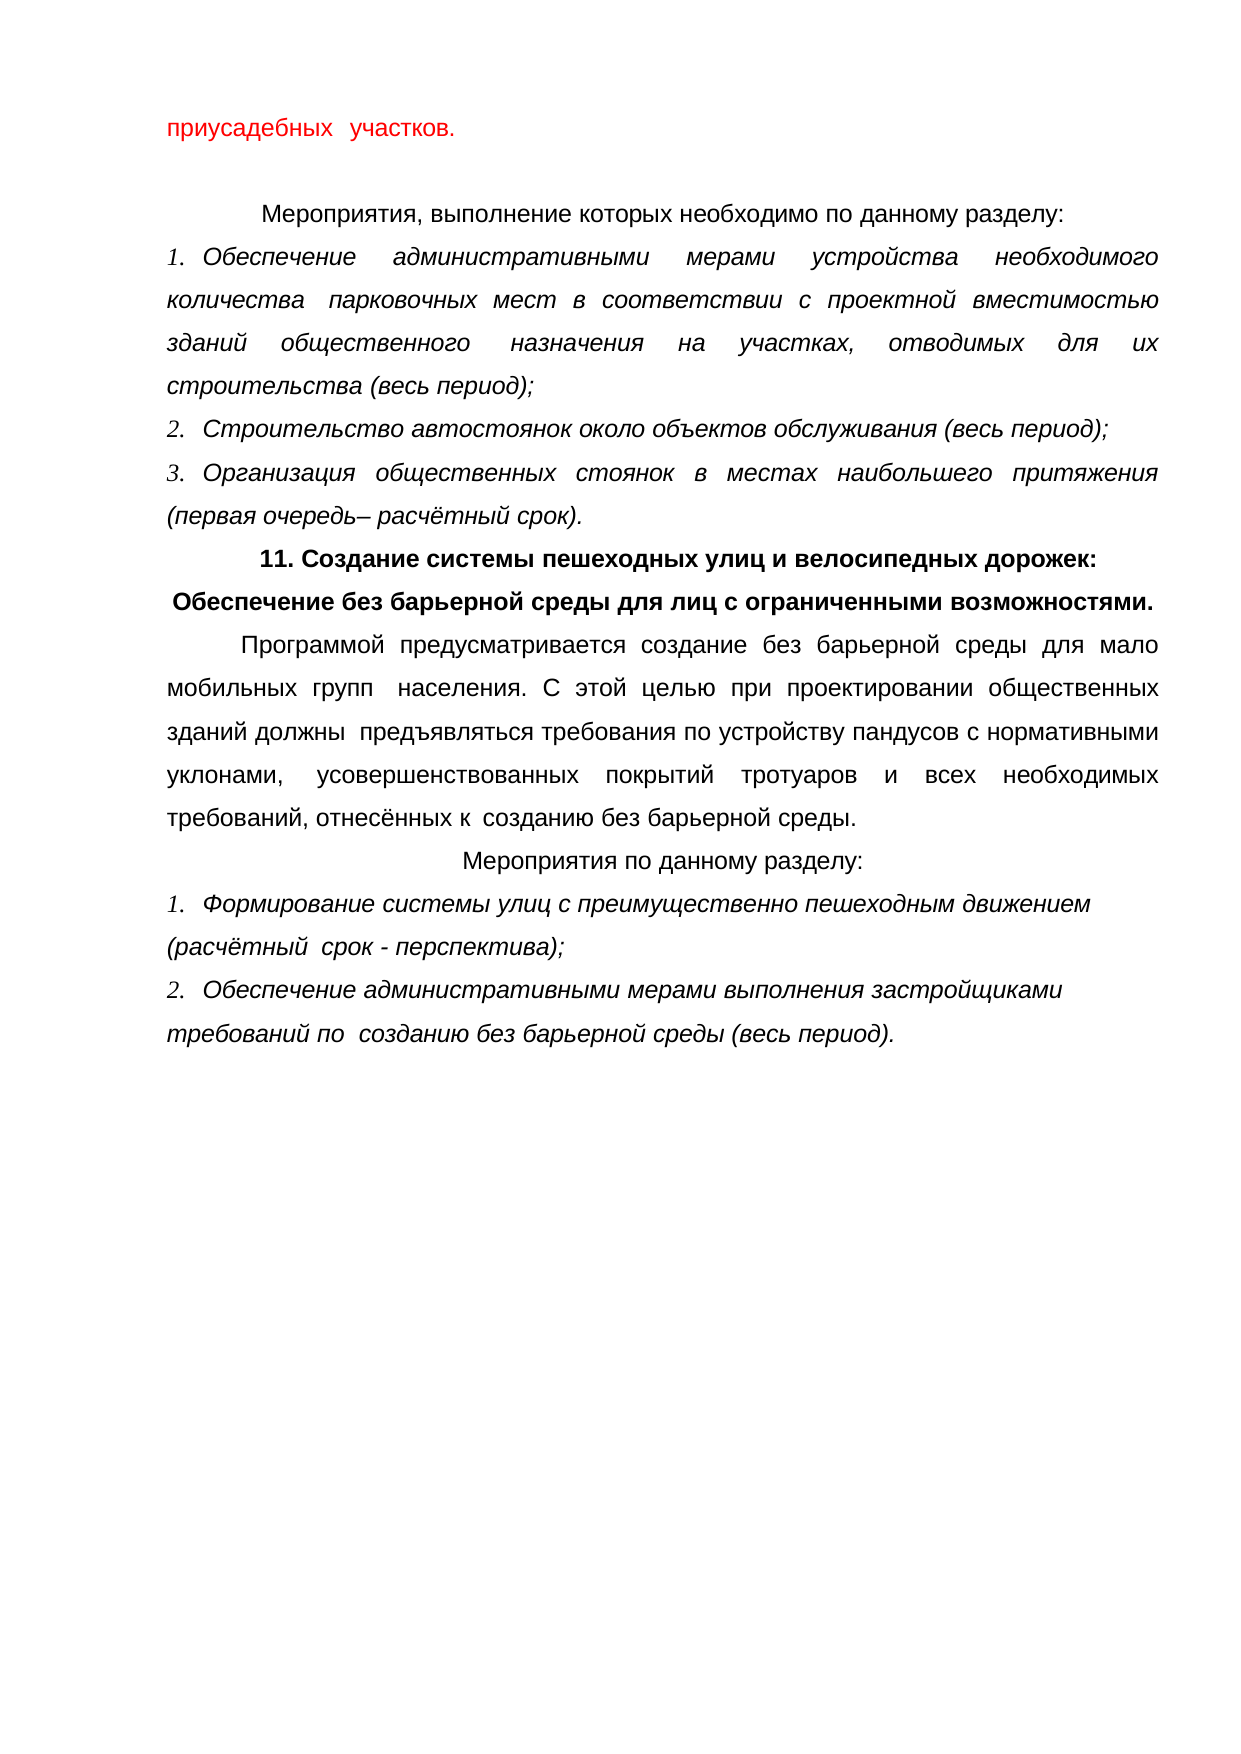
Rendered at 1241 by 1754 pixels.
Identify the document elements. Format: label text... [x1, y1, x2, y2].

subtitle 11. Создание системы пешеходных улиц и велосипедных дорожек: Обеспечение без барьерной среды для лиц с ограниченными возможностями. [167, 544, 1159, 616]
list Строительство автостоянок около объектов обслуживания (весь период); [167, 414, 1159, 443]
text Мероприятия по данному разделу: [167, 846, 1159, 875]
list Обеспечение административными мерами устройства необходимого количества парковочных мест в соответствии с проектной вместимостью зданий общественного назначения на участках, отводимых для их строительства (весь период); [167, 242, 1159, 400]
list Обеспечение административными мерами выполнения застройщиками требований по созданию без барьерной среды (весь период). [167, 975, 1159, 1047]
text Программой предусматривается создание без барьерной среды для мало мобильных групп населения. С этой целью при проектировании общественных зданий должны предъявляться требования по устройству пандусов с нормативными уклонами, усовершенствованных покрытий тротуаров и всех необходимых требований, отнесённых к созданию без барьерной среды. [167, 630, 1159, 832]
text Мероприятия, выполнение которых необходимо по данному разделу: [167, 199, 1159, 227]
list Организация общественных стоянок в местах наибольшего притяжения (первая очередь– расчётный срок). [167, 458, 1159, 530]
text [167, 112, 1159, 141]
list Формирование системы улиц с преимущественно пешеходным движением (расчётный срок - перспектива); [167, 889, 1159, 961]
